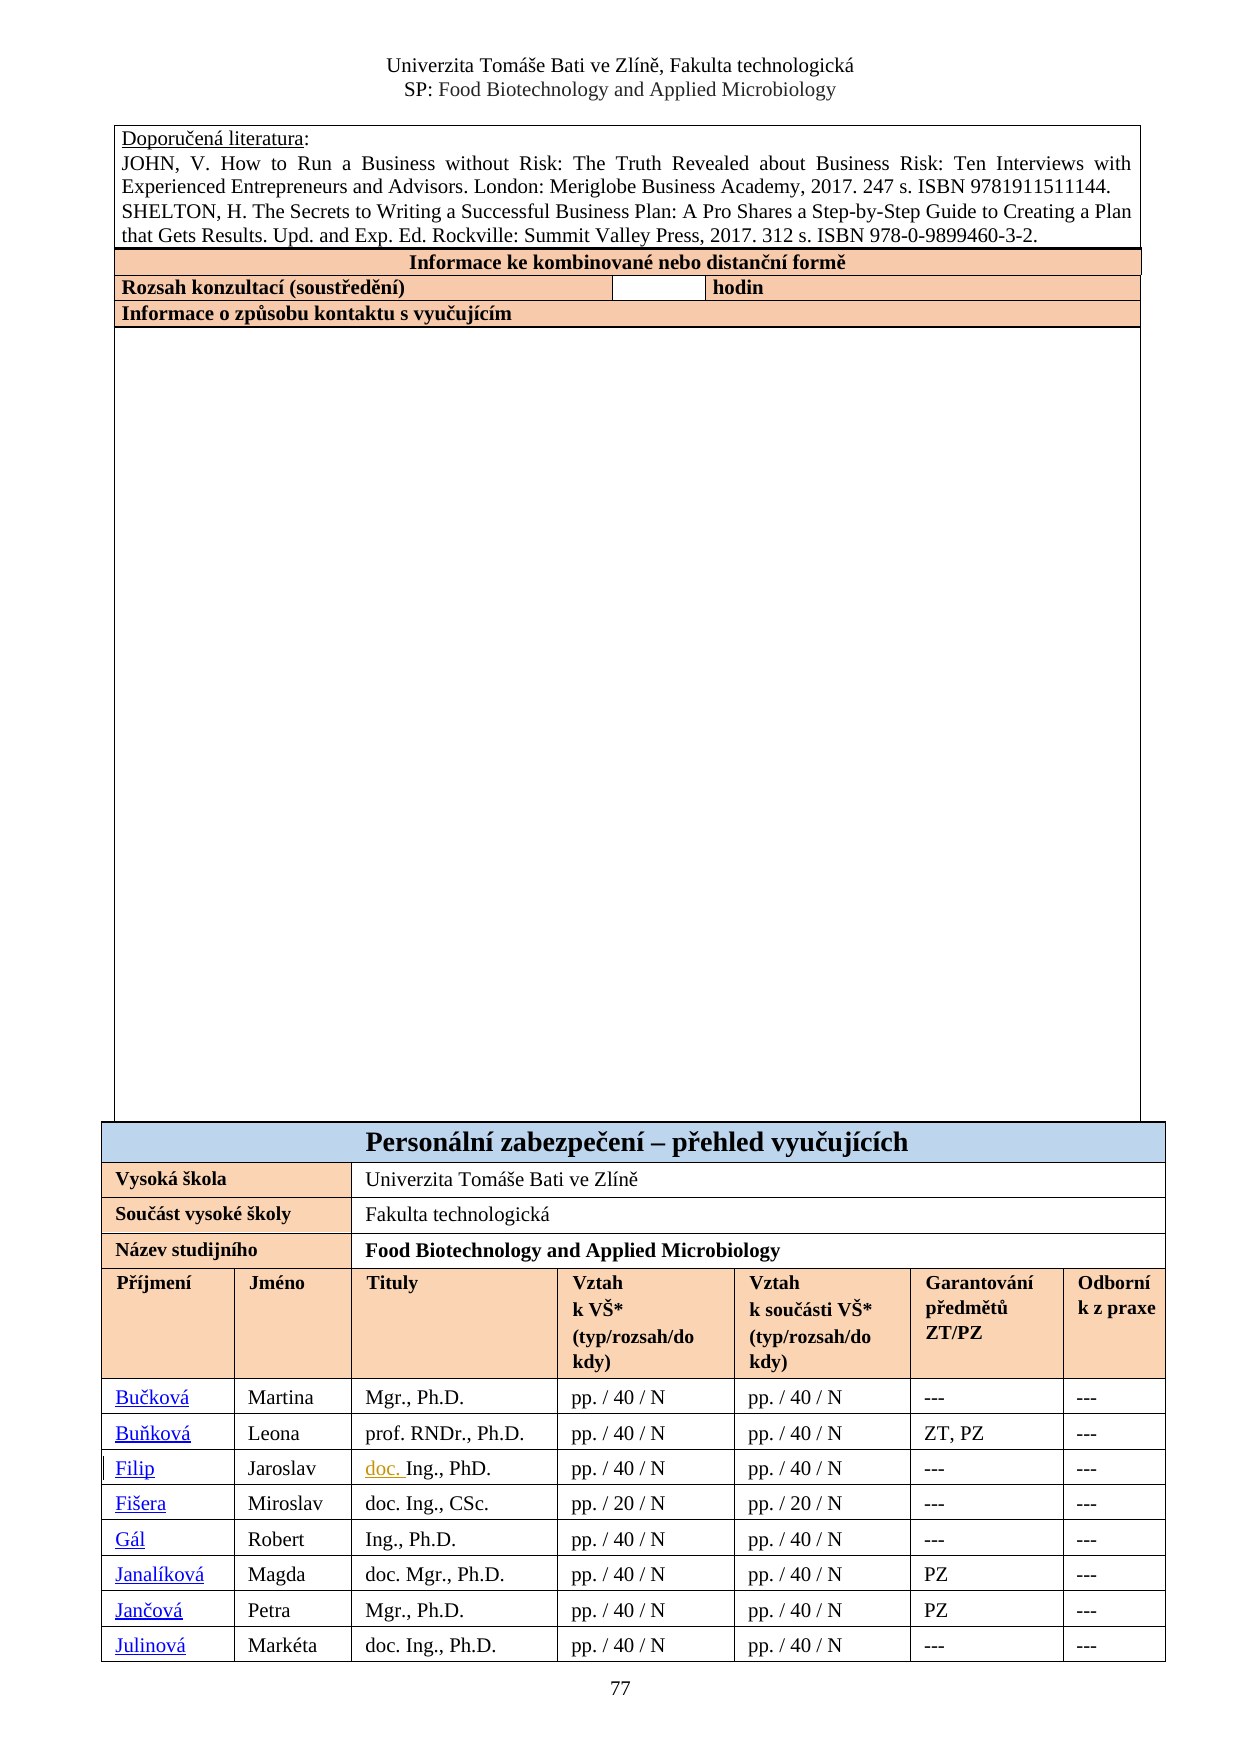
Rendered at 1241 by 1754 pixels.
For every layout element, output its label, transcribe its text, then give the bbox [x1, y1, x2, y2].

table_cell Odborník z praxe [1064, 1269, 1165, 1378]
table_cell pp. / 40 / N [558, 1556, 734, 1590]
table_cell Tituly [352, 1269, 557, 1378]
table_cell Informace ke kombinované nebo distanční formě [115, 250, 1141, 275]
table_cell --- [911, 1485, 1063, 1519]
table_cell Informace o způsobu kontaktu s vyučujícím [115, 301, 1140, 326]
table_cell Gál [102, 1520, 234, 1555]
table_cell Součást vysoké školy [102, 1198, 351, 1232]
table_cell Filip [102, 1450, 234, 1484]
table_cell Garantování předmětů ZT/PZ [911, 1269, 1063, 1378]
table_cell pp. / 40 / N [558, 1379, 734, 1413]
table_cell pp. / 40 / N [735, 1627, 910, 1661]
table_cell Food Biotechnology and Applied Microbiology [352, 1234, 1165, 1268]
table_cell pp. / 40 / N [558, 1520, 734, 1555]
table_cell doc. Ing., Ph.D. [352, 1627, 557, 1661]
table_cell Robert [235, 1520, 351, 1555]
table_cell pp. / 40 / N [735, 1450, 910, 1484]
table_cell Vysoká škola [102, 1163, 351, 1197]
table_cell pp. / 20 / N [735, 1485, 910, 1519]
table_cell Vztah k VŠ* (typ/rozsah/do kdy) [558, 1269, 734, 1378]
table_cell Bučková [102, 1379, 234, 1413]
table_cell Jméno [235, 1269, 351, 1378]
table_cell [115, 126, 1140, 247]
table_cell hodin [706, 276, 1140, 300]
table_cell Příjmení [102, 1269, 234, 1378]
table_cell --- [1064, 1485, 1165, 1519]
table_cell --- [1064, 1627, 1165, 1661]
table_cell --- [911, 1379, 1063, 1413]
table_cell pp. / 40 / N [558, 1414, 734, 1448]
table_cell pp. / 40 / N [735, 1379, 910, 1413]
table_cell Magda [235, 1556, 351, 1590]
table_cell ZT, PZ [911, 1414, 1063, 1448]
table_cell [613, 276, 705, 300]
table_cell Ing., Ph.D. [352, 1520, 557, 1555]
table_cell Rozsah konzultací (soustředění) [115, 276, 612, 300]
table_cell Petra [235, 1591, 351, 1626]
table_cell pp. / 40 / N [735, 1414, 910, 1448]
table_cell Vztah k součásti VŠ* (typ/rozsah/do kdy) [735, 1269, 910, 1378]
table_cell PZ [911, 1591, 1063, 1626]
table_cell pp. / 20 / N [558, 1485, 734, 1519]
table_cell Buňková [102, 1414, 234, 1448]
table_cell pp. / 40 / N [735, 1556, 910, 1590]
table_cell Mgr., Ph.D. [352, 1379, 557, 1413]
table_cell --- [911, 1627, 1063, 1661]
table_cell --- [1064, 1450, 1165, 1484]
table_cell Markéta [235, 1627, 351, 1661]
table_cell Název studijního programu [102, 1234, 351, 1268]
table_cell --- [1064, 1414, 1165, 1448]
table_cell --- [911, 1520, 1063, 1555]
table_cell --- [1064, 1591, 1165, 1626]
table_cell Personální zabezpečení – přehled vyučujících [102, 1123, 1165, 1162]
table_cell Fakulta technologická [352, 1198, 1165, 1232]
table_cell pp. / 40 / N [735, 1591, 910, 1626]
table_cell Ing., PhD. [352, 1450, 557, 1484]
table_cell --- [911, 1450, 1063, 1484]
table_cell Mgr., Ph.D. [352, 1591, 557, 1626]
table_cell pp. / 40 / N [735, 1520, 910, 1555]
table_cell Univerzita Tomáše Bati ve Zlíně [352, 1163, 1165, 1197]
table_cell Fišera [102, 1485, 234, 1519]
table_cell Janalíková [102, 1556, 234, 1590]
table_cell [115, 328, 1140, 1121]
table_cell Leona [235, 1414, 351, 1448]
table_cell Julinová [102, 1627, 234, 1661]
table_cell pp. / 40 / N [558, 1450, 734, 1484]
table_cell pp. / 40 / N [558, 1591, 734, 1626]
table_cell --- [1064, 1379, 1165, 1413]
table_cell --- [1064, 1520, 1165, 1555]
table_cell Martina [235, 1379, 351, 1413]
table_cell Jančová [102, 1591, 234, 1626]
table_cell --- [1064, 1556, 1165, 1590]
table_cell prof. RNDr., Ph.D. [352, 1414, 557, 1448]
table_cell pp. / 40 / N [558, 1627, 734, 1661]
table_cell Jaroslav [235, 1450, 351, 1484]
table_cell PZ [911, 1556, 1063, 1590]
table_cell doc. Mgr., Ph.D. [352, 1556, 557, 1590]
table_cell Miroslav [235, 1485, 351, 1519]
table_cell doc. Ing., CSc. [352, 1485, 557, 1519]
